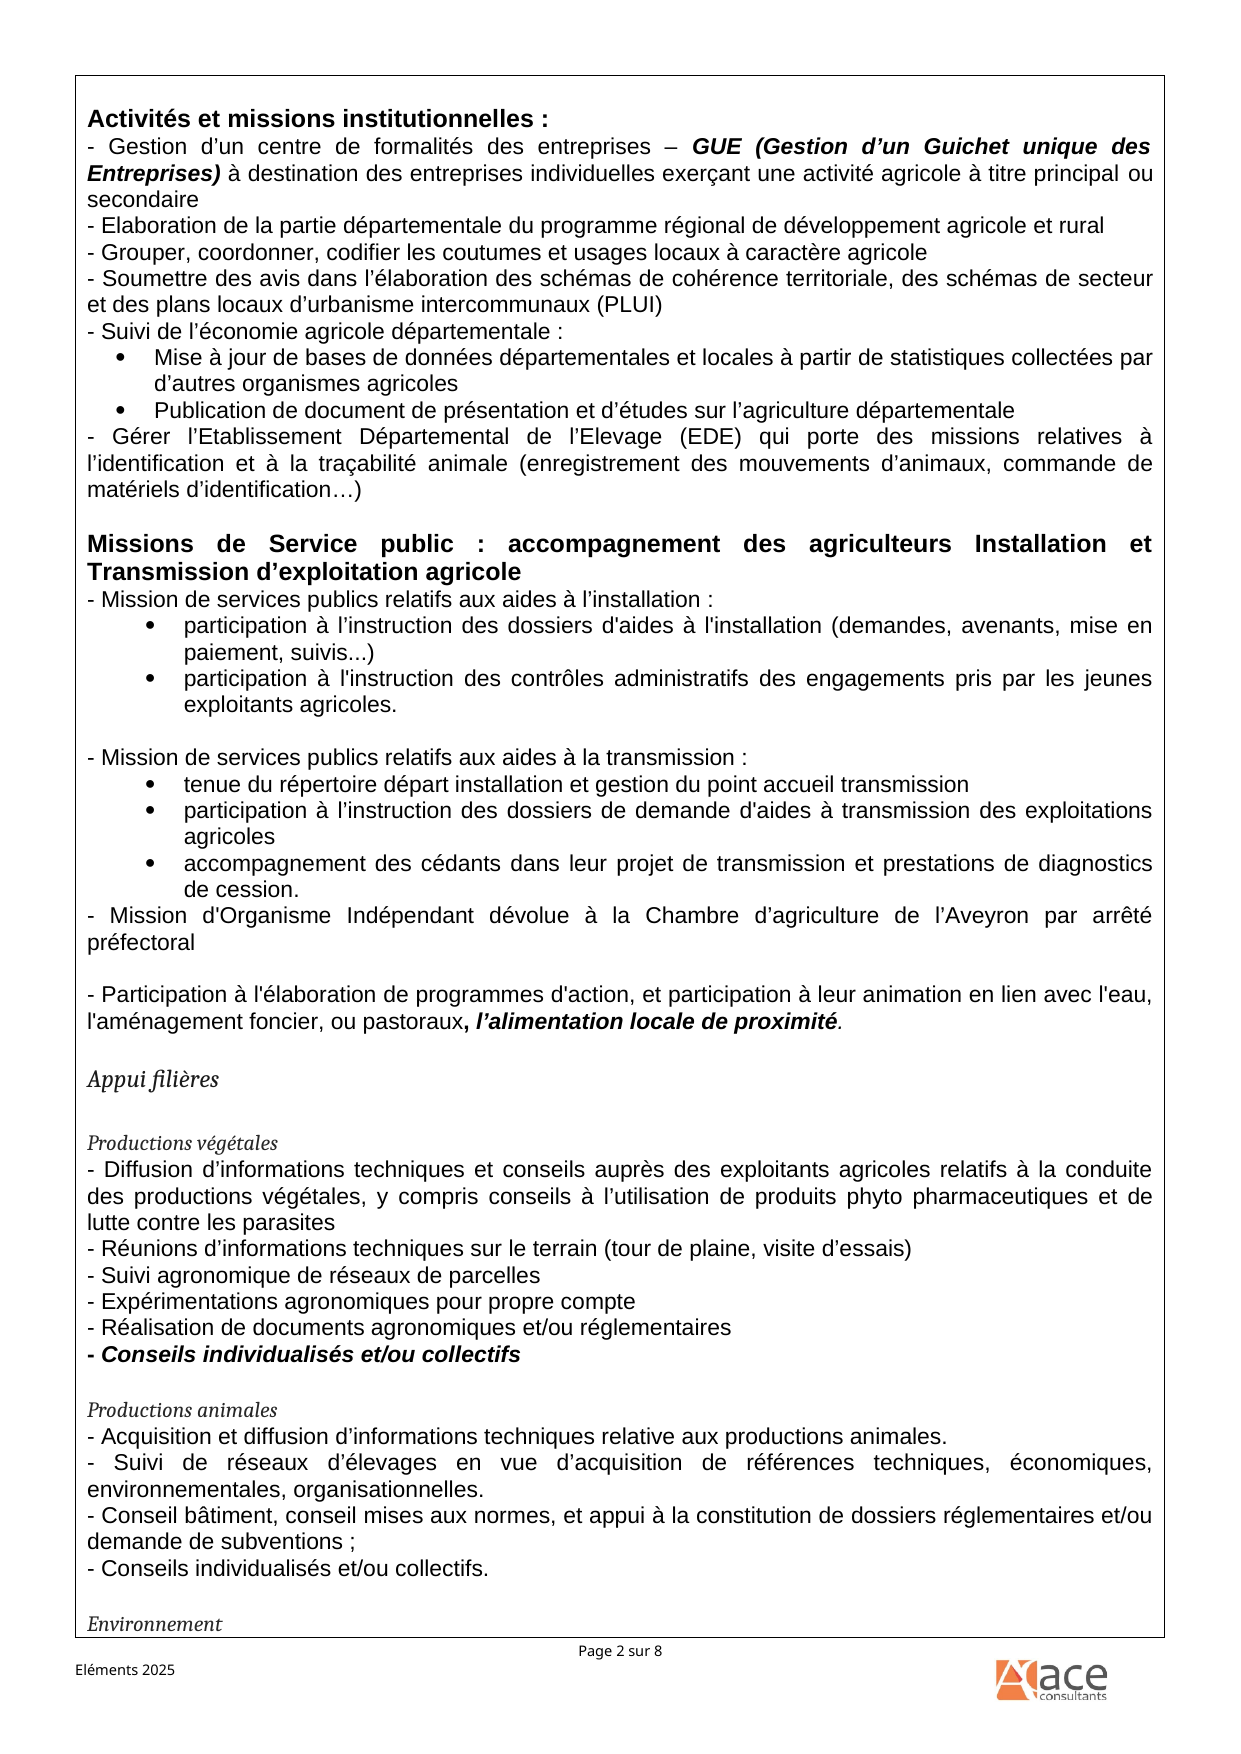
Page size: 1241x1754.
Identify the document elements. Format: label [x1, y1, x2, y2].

table_header [76, 76, 1164, 1637]
picture [994, 1658, 1108, 1702]
